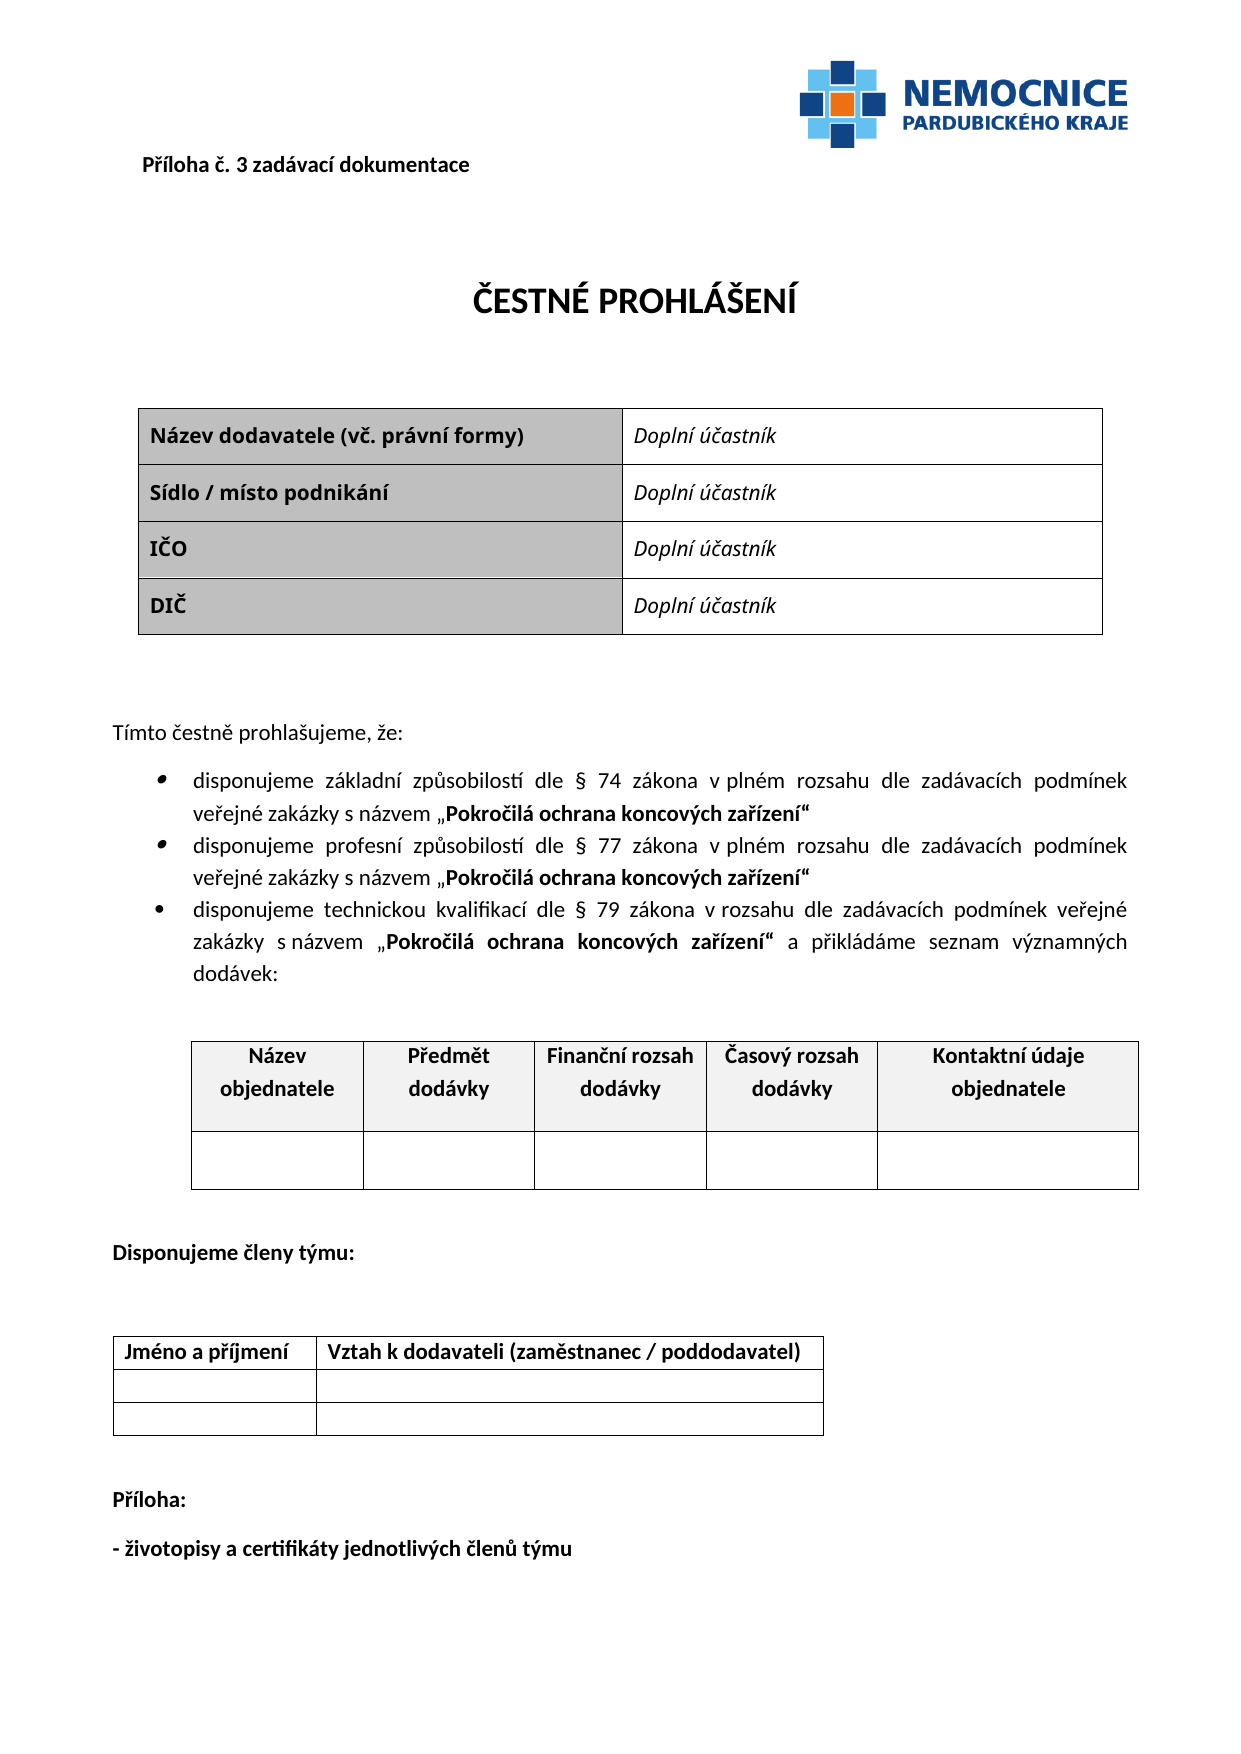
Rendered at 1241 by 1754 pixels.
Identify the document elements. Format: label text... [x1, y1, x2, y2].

picture [798, 59, 1128, 149]
text Tímto čestně prohlašujeme, že: [112, 718, 1128, 746]
table_header Jméno a příjmení [114, 1337, 316, 1369]
table_cell [114, 1370, 316, 1402]
table_cell [114, 1403, 316, 1435]
table_header Časový rozsah dodávky [707, 1042, 877, 1131]
table_cell Sídlo / místo podnikání [139, 465, 622, 521]
table_cell [535, 1132, 706, 1189]
table_cell Doplní účastník [623, 522, 1102, 577]
table_header Kontaktní údaje objednatele [878, 1042, 1138, 1131]
table_header Vztah k dodavateli (zaměstnanec / poddodavatel) [317, 1337, 823, 1369]
table_cell [707, 1132, 877, 1189]
list disponujeme základní způsobilostí dle § 74 zákona v plném rozsahu dle zadávacích podmínek veřejné zakázky s názvem „Pokročilá ochrana koncových zařízení“ [155, 766, 1128, 827]
table_header Doplní účastník [623, 409, 1102, 464]
table_cell Doplní účastník [623, 465, 1102, 521]
table_cell Doplní účastník [623, 579, 1102, 634]
table_cell IČO [139, 522, 622, 577]
text ČESTNÉ PROHLÁŠENÍ [142, 277, 1128, 323]
table_cell [878, 1132, 1138, 1189]
table_cell DIČ [139, 579, 622, 634]
table_header Název objednatele [192, 1042, 363, 1131]
table_cell [364, 1132, 534, 1189]
text Příloha: [112, 1485, 1128, 1513]
list disponujeme profesní způsobilostí dle § 77 zákona v plném rozsahu dle zadávacích podmínek veřejné zakázky s názvem „Pokročilá ochrana koncových zařízení“ [155, 831, 1128, 891]
table_header Název dodavatele (vč. právní formy) [139, 409, 622, 464]
text Příloha č. 3 zadávací dokumentace [142, 150, 1128, 178]
list disponujeme technickou kvalifikací dle § 79 zákona v rozsahu dle zadávacích podmínek veřejné zakázky s názvem „Pokročilá ochrana koncových zařízení“ a přikládáme seznam významných dodávek: [155, 895, 1128, 988]
table_cell [317, 1370, 823, 1402]
table_header Finanční rozsah dodávky [535, 1042, 706, 1131]
table_cell [317, 1403, 823, 1435]
table_cell [192, 1132, 363, 1189]
table_header Předmět dodávky [364, 1042, 534, 1131]
text Disponujeme členy týmu: [112, 1238, 1128, 1267]
text - životopisy a certifikáty jednotlivých členů týmu [112, 1534, 1128, 1562]
